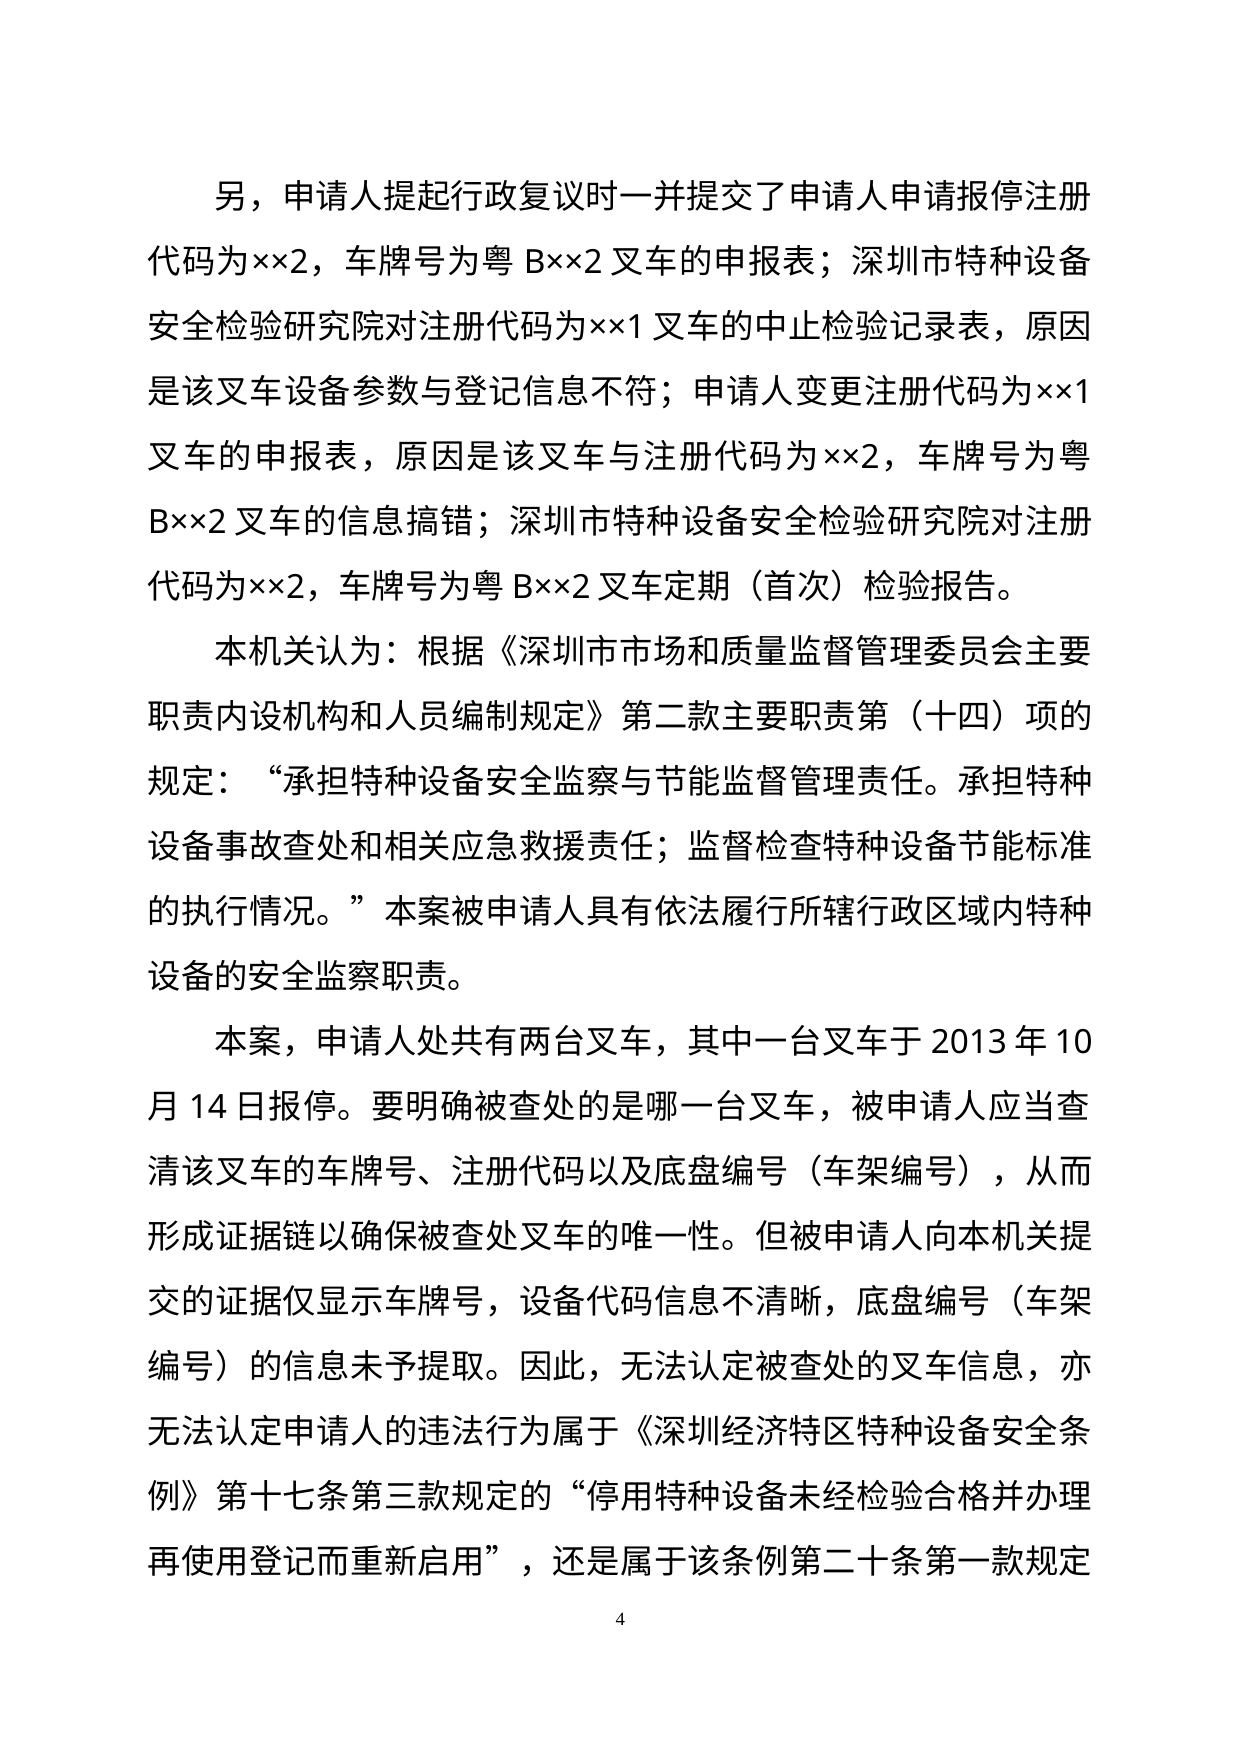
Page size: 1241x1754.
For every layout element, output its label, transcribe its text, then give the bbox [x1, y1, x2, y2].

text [148, 1007, 1092, 1592]
text 另，申请人提起行政复议时一并提交了申请人申请报停注册代码为××2，车牌号为粤B××2叉车的申报表；深圳市特种设备安全检验研究院对注册代码为××1叉车的中止检验记录表，原因是该叉车设备参数与登记信息不符；申请人变更注册代码为××1叉车的申报表，原因是该叉车与注册代码为××2，车牌号为粤B××2叉车的信息搞错；深圳市特种设备安全检验研究院对注册代码为××2，车牌号为粤B××2叉车定期（首次）检验报告。 [148, 162, 1092, 617]
text 本机关认为：根据《深圳市市场和质量监督管理委员会主要职责内设机构和人员编制规定》第二款主要职责第（十四）项的规定：“承担特种设备安全监察与节能监督管理责任。承担特种设备事故查处和相关应急救援责任；监督检查特种设备节能标准的执行情况。”本案被申请人具有依法履行所辖行政区域内特种设备的安全监察职责。 [148, 617, 1092, 1007]
